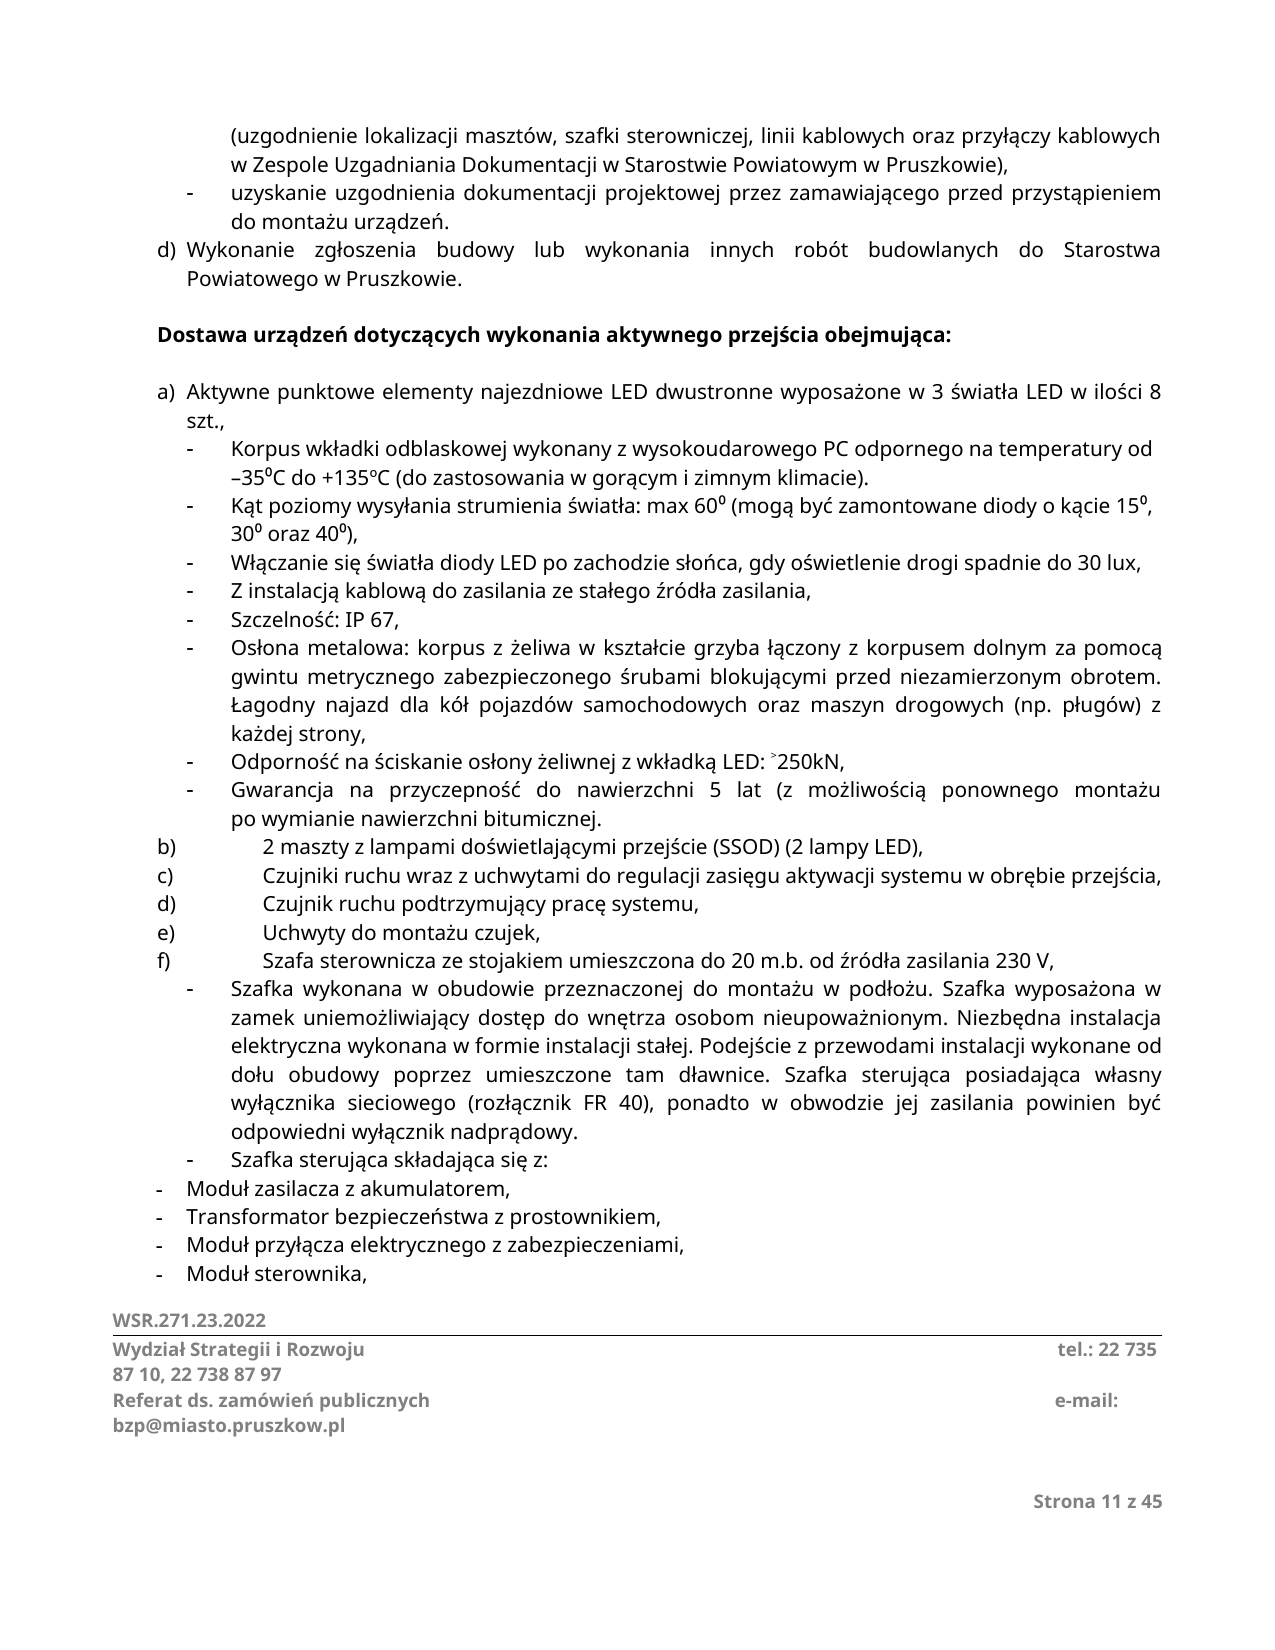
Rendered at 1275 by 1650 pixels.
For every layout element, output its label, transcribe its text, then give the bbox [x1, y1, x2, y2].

list Z instalacją kablową do zasilania ze stałego źródła zasilania, [186, 576, 1162, 605]
list Moduł sterownika, [112, 1259, 1162, 1287]
list Gwarancja na przyczepność do nawierzchni 5 lat (z możliwością ponownego montażu po wymianie nawierzchni bitumicznej. [186, 776, 1162, 832]
list Korpus wkładki odblaskowej wykonany z wysokoudarowego PC odpornego na temperatury od –35⁰C do +135ºC (do zastosowania w gorącym i zimnym klimacie). [186, 434, 1162, 491]
list Szafka wykonana w obudowie przeznaczonej do montażu w podłożu. Szafka wyposażona w zamek uniemożliwiający dostęp do wnętrza osobom nieupoważnionym. Niezbędna instalacja elektryczna wykonana w formie instalacji stałej. Podejście z przewodami instalacji wykonane od dołu obudowy poprzez umieszczone tam dławnice. Szafka sterująca posiadająca własny wyłącznika sieciowego (rozłącznik FR 40), ponadto w obwodzie jej zasilania powinien być odpowiedni wyłącznik nadprądowy. [186, 974, 1162, 1145]
list Aktywne punktowe elementy najezdniowe LED dwustronne wyposażone w 3 światła LED w ilości 8 szt., [157, 377, 1162, 434]
list Szafka sterująca składająca się z: [186, 1145, 1162, 1174]
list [186, 121, 1162, 178]
list Czujnik ruchu podtrzymujący pracę systemu, [157, 889, 1162, 918]
list Włączanie się światła diody LED po zachodzie słońca, gdy oświetlenie drogi spadnie do 30 lux, [186, 548, 1162, 576]
list Czujniki ruchu wraz z uchwytami do regulacji zasięgu aktywacji systemu w obrębie przejścia, [157, 861, 1162, 889]
list Osłona metalowa: korpus z żeliwa w kształcie grzyba łączony z korpusem dolnym za pomocą gwintu metrycznego zabezpieczonego śrubami blokującymi przed niezamierzonym obrotem. Łagodny najazd dla kół pojazdów samochodowych oraz maszyn drogowych (np. pługów) z każdej strony, [186, 633, 1162, 747]
list Uchwyty do montażu czujek, [157, 918, 1162, 946]
list Wykonanie zgłoszenia budowy lub wykonania innych robót budowlanych do Starostwa Powiatowego w Pruszkowie. [157, 235, 1162, 292]
list Kąt poziomy wysyłania strumienia światła: max 60⁰ (mogą być zamontowane diody o kącie 15⁰, 30⁰ oraz 40⁰), [186, 491, 1162, 548]
list Odporność na ściskanie osłony żeliwnej z wkładką LED: ˃250kN, [186, 747, 1162, 776]
list uzyskanie uzgodnienia dokumentacji projektowej przez zamawiającego przed przystąpieniem do montażu urządzeń. [186, 178, 1162, 235]
list Moduł zasilacza z akumulatorem, [112, 1174, 1162, 1202]
list Szczelność: IP 67, [186, 605, 1162, 633]
list Szafa sterownicza ze stojakiem umieszczona do 20 m.b. od źródła zasilania 230 V, [157, 946, 1162, 974]
list 2 maszty z lampami doświetlającymi przejście (SSOD) (2 lampy LED), [157, 832, 1162, 861]
list Moduł przyłącza elektrycznego z zabezpieczeniami, [112, 1231, 1162, 1259]
text Dostawa urządzeń dotyczących wykonania aktywnego przejścia obejmująca: [157, 321, 1162, 349]
list Transformator bezpieczeństwa z prostownikiem, [112, 1202, 1162, 1231]
